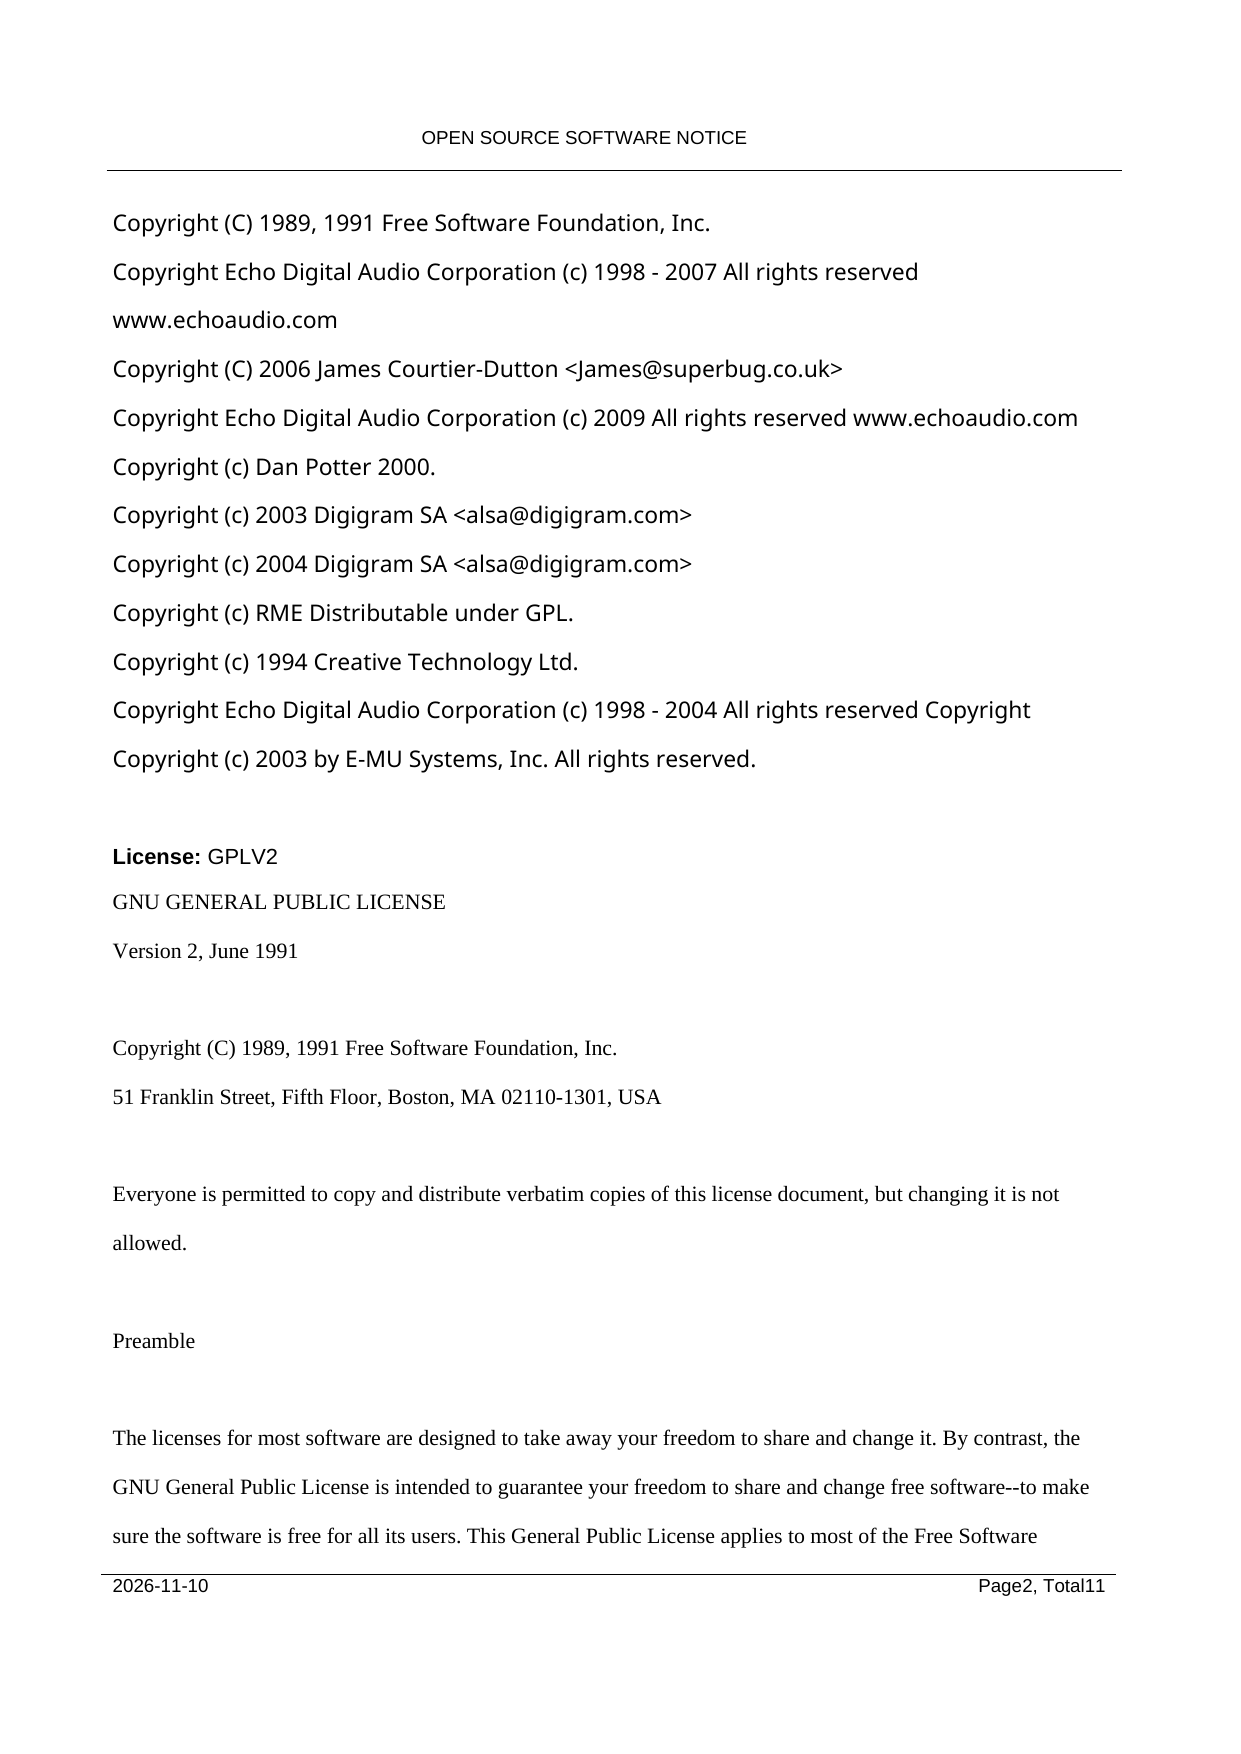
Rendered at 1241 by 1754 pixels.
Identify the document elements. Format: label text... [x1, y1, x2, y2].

text License: GPLV2 [112, 840, 1128, 873]
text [112, 885, 1128, 1551]
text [112, 206, 1128, 824]
